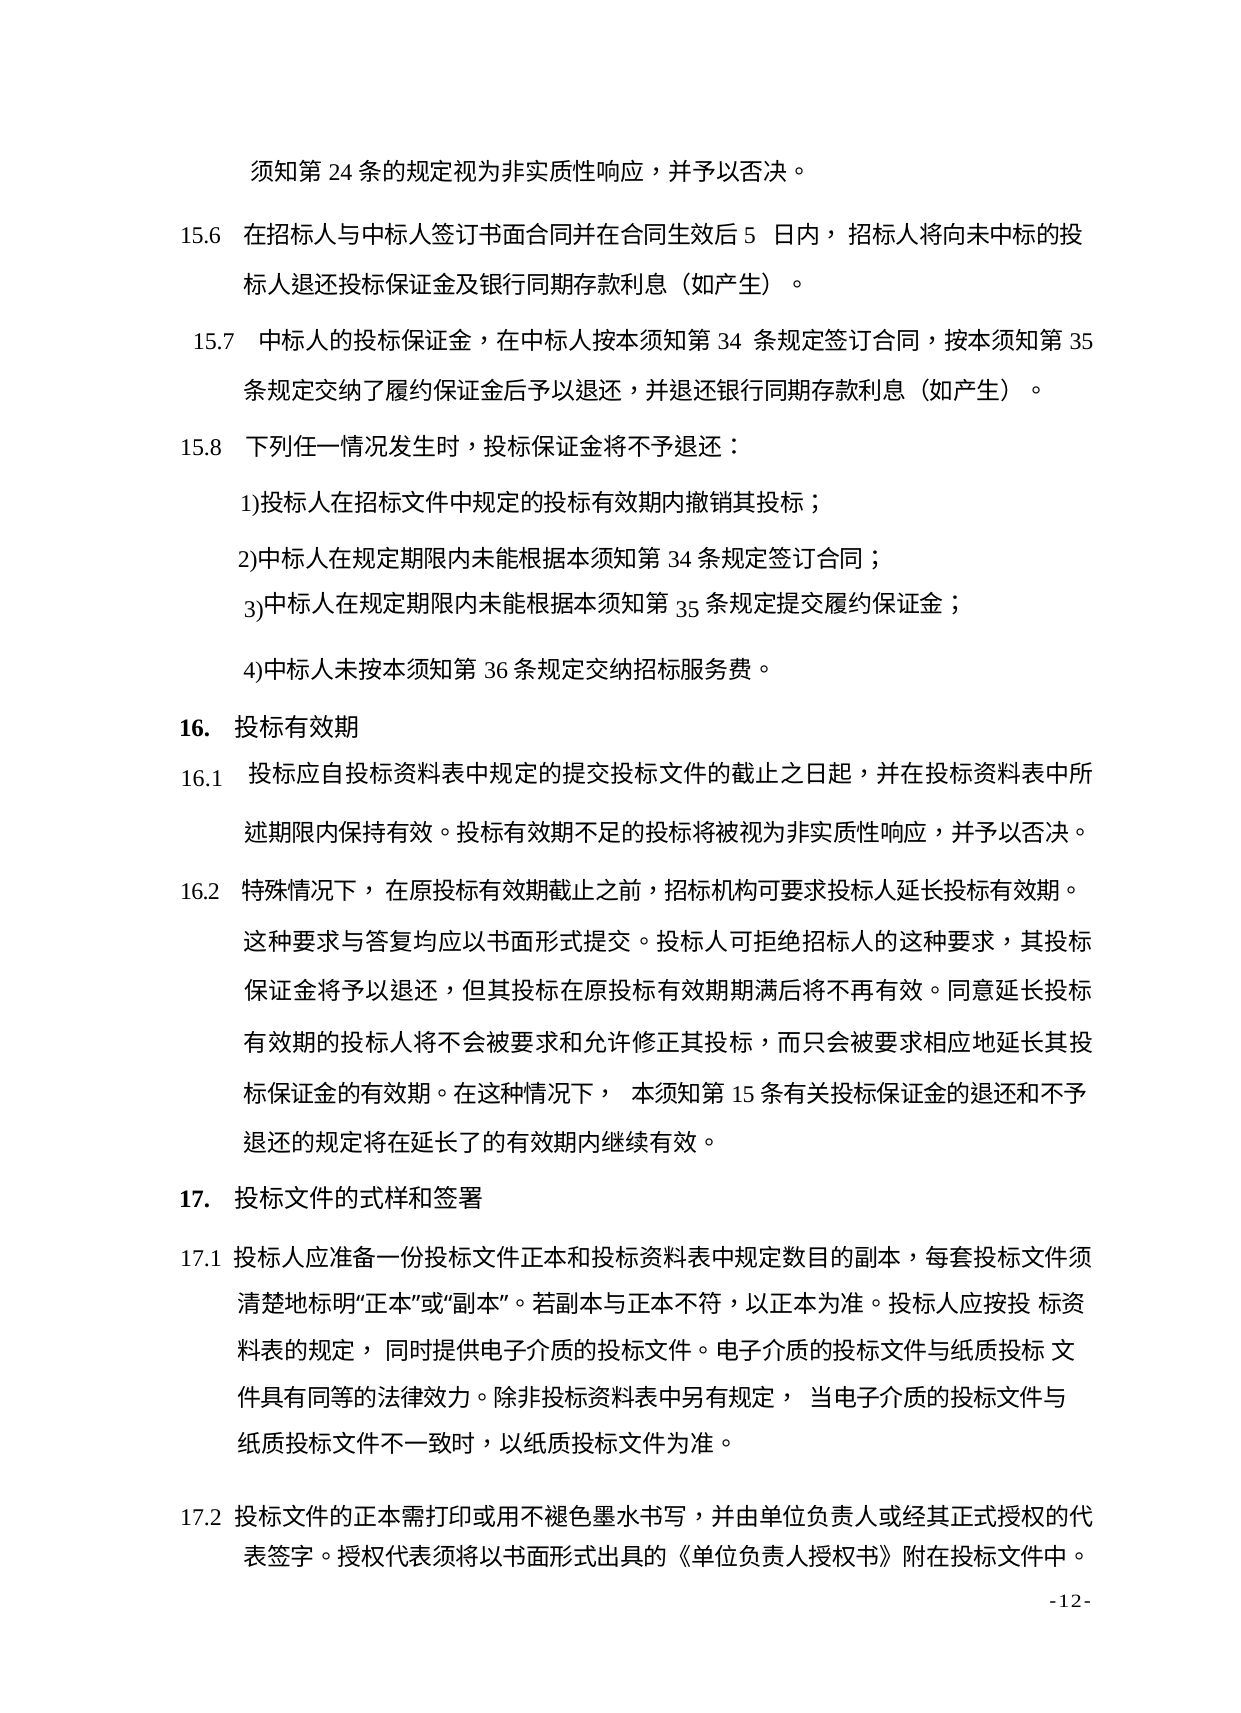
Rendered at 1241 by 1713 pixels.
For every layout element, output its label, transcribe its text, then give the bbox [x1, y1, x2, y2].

text 16.2 特殊情况下， 在原投标有效期截止之前，招标机构可要求投标人延长投标有效期。 这种要求与答复均应以书面形式提交。投标人可拒绝招标人的这种要求，其投标 [180, 874, 1093, 957]
text 15.8 下列任一情况发生时，投标保证金将不予退还： [180, 432, 1093, 462]
text 保证金将予以退还，但其投标在原投标有效期期满后将不再有效。同意延长投标 [179, 976, 1092, 1005]
text 17.1 投标人应准备一份投标文件正本和投标资料表中规定数目的副本，每套投标文件须 清楚地标明“正本”或“副本”。若副本与正本不符，以正本为准。投标人应按投 标资料表的规定， 同时提供电子介质的投标文件。电子介质的投标文件与纸质投标 文件具有同等的法律效力。除非投标资料表中另有规定， 当电子介质的投标文件与 纸质投标文件不一致时，以纸质投标文件为准。 [180, 1241, 1093, 1459]
text 4)中标人未按本须知第 36 条规定交纳招标服务费。 [243, 656, 1093, 685]
text 退还的规定将在延长了的有效期内继续有效。 [244, 1127, 1093, 1157]
text 17. 投标文件的式样和签署 [179, 1183, 1093, 1214]
text 须知第 24 条的规定视为非实质性响应，并予以否决。 [250, 157, 1093, 186]
text 16.1 投标应自投标资料表中规定的提交投标文件的截止之日起，并在投标资料表中所 [179, 769, 1093, 818]
text 条规定交纳了履约保证金后予以退还，并退还银行同期存款利息（如产生）。 [244, 376, 1093, 405]
text 16. 投标有效期 [179, 712, 1093, 743]
text 17.2 投标文件的正本需打印或用不褪色墨水书写，并由单位负责人或经其正式授权的代 表签字。授权代表须将以书面形式出具的《单位负责人授权书》附在投标文件中。 [180, 1500, 1093, 1573]
text 有效期的投标人将不会被要求和允许修正其投标，而只会被要求相应地延长其投 标保证金的有效期。在这种情况下， 本须知第 15 条有关投标保证金的退还和不予 [244, 1026, 1093, 1109]
text 15.7 中标人的投标保证金，在中标人按本须知第 34 条规定签订合同，按本须知第 35 [179, 326, 1093, 356]
text 1)投标人在招标文件中规定的投标有效期内撤销其投标； [240, 488, 1093, 517]
text 标人退还投标保证金及银行同期存款利息（如产生）。 [244, 270, 1093, 299]
text 15.6 在招标人与中标人签订书面合同并在合同生效后 5 日内， 招标人将向未中标的投 [180, 220, 1093, 249]
text 2)中标人在规定期限内未能根据本须知第 34 条规定签订合同； [238, 545, 1093, 573]
text 3)中标人在规定期限内未能根据本须知第 35 条规定提交履约保证金； [244, 601, 1093, 656]
text 述期限内保持有效。投标有效期不足的投标将被视为非实质性响应，并予以否决。 [179, 818, 1093, 847]
